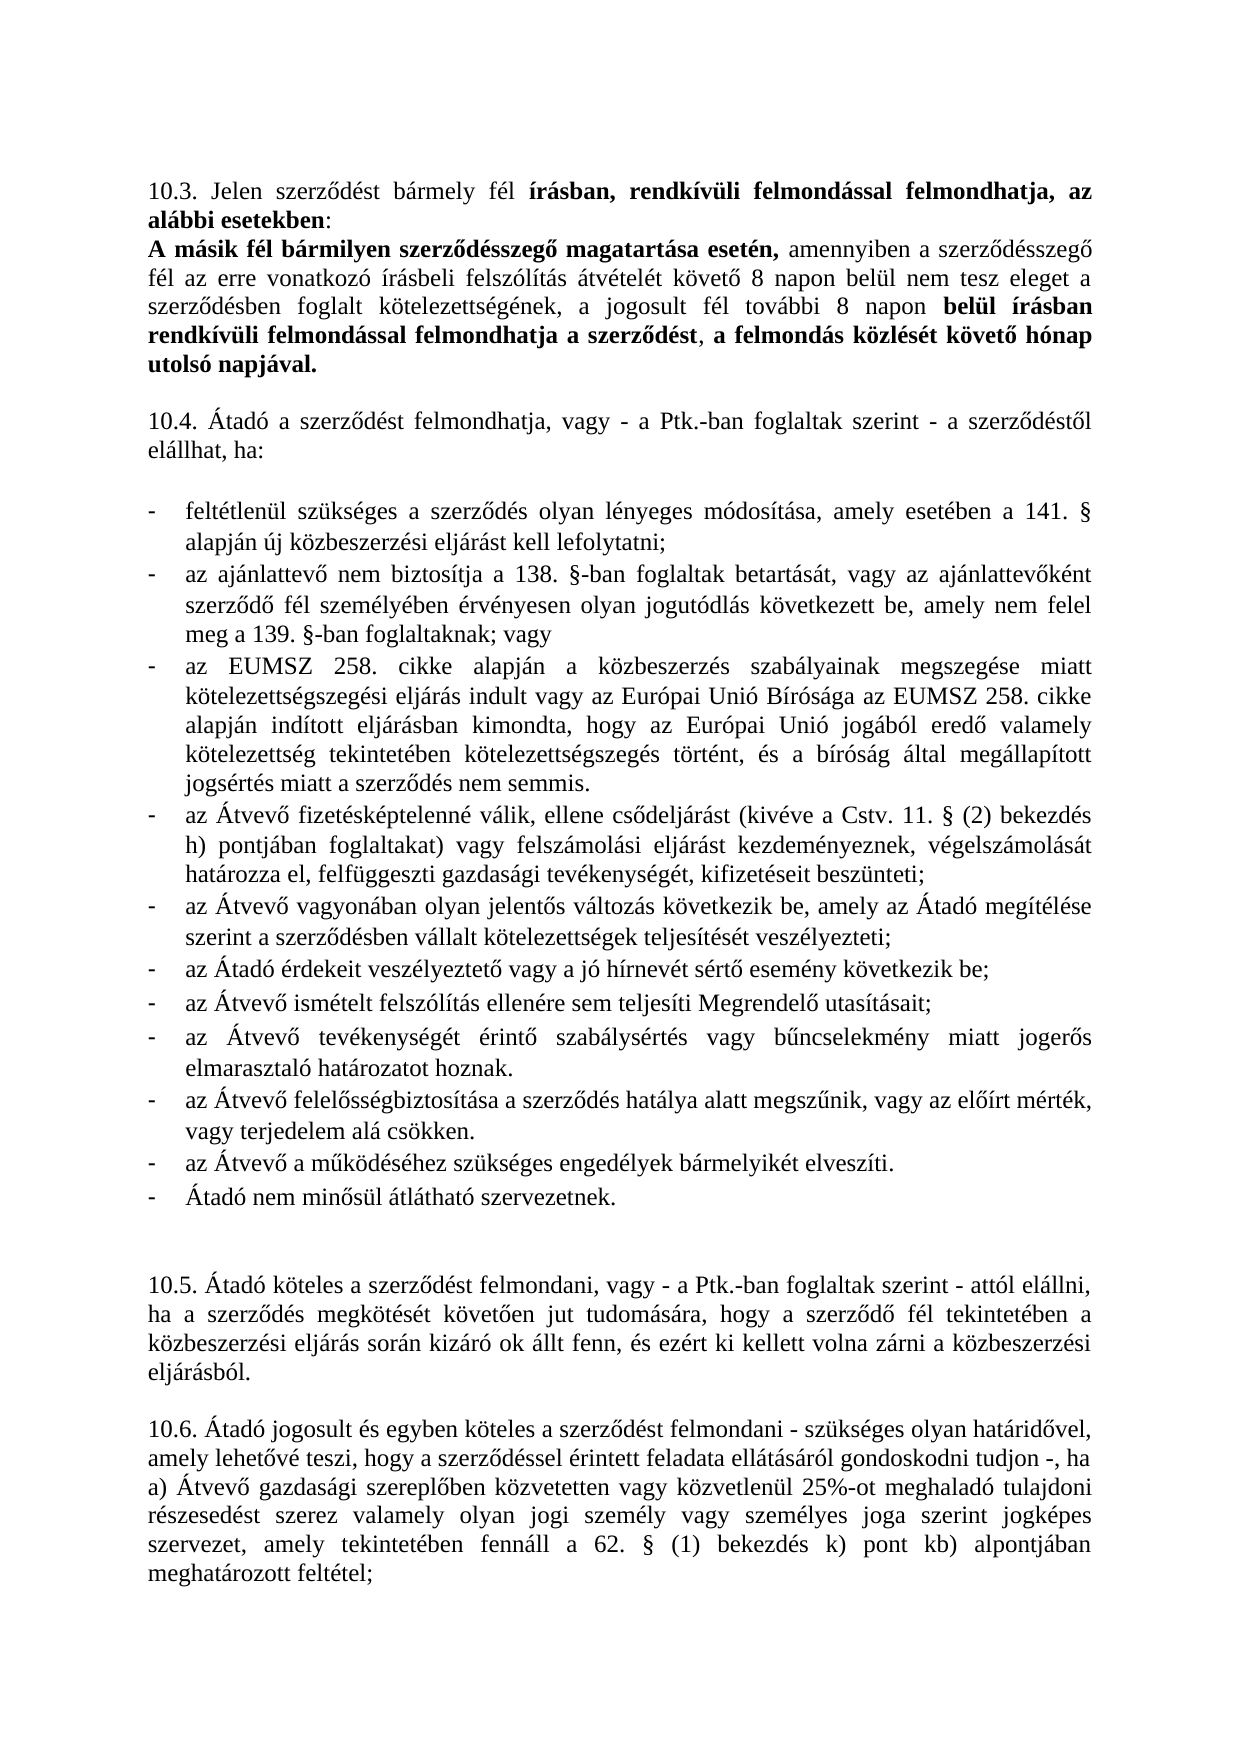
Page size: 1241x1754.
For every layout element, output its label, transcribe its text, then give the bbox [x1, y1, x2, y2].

list Átadó nem minősül átlátható szervezetnek. [148, 1179, 1093, 1213]
list feltétlenül szükséges a szerződés olyan lényeges módosítása, amely esetében a 141. § alapján új közbeszerzési eljárást kell lefolytatni; [148, 493, 1093, 556]
list az Átvevő fizetésképtelenné válik, ellene csődeljárást (kivéve a Cstv. 11. § (2) bekezdés h) pontjában foglaltakat) vagy felszámolási eljárást kezdeményeznek, végelszámolását határozza el, felfüggeszti gazdasági tevékenységét, kifizetéseit beszünteti; [148, 796, 1093, 888]
text 10.3. Jelen szerződést bármely fél írásban, rendkívüli felmondással felmondhatja, az alábbi esetekben: [148, 176, 1093, 234]
text a) Átvevő gazdasági szereplőben közvetetten vagy közvetlenül 25%-ot meghaladó tulajdoni részesedést szerez valamely olyan jogi személy vagy személyes joga szerint jogképes szervezet, amely tekintetében fennáll a 62. § (1) bekezdés k) pont kb) alpontjában meghatározott feltétel; [148, 1472, 1093, 1587]
text 10.4. Átadó a szerződést felmondhatja, vagy - a Ptk.-ban foglaltak szerint - a szerződéstől elállhat, ha: [148, 406, 1093, 464]
list az Átvevő tevékenységét érintő szabálysértés vagy bűncselekmény miatt jogerős elmarasztaló határozatot hoznak. [148, 1019, 1093, 1082]
list az Átvevő ismételt felszólítás ellenére sem teljesíti Megrendelő utasításait; [148, 985, 1093, 1019]
text A másik fél bármilyen szerződésszegő magatartása esetén, amennyiben a szerződésszegő fél az erre vonatkozó írásbeli felszólítás átvételét követő 8 napon belül nem tesz eleget a szerződésben foglalt kötelezettségének, a jogosult fél további 8 napon belül írásban rendkívüli felmondással felmondhatja a szerződést, a felmondás közlését követő hónap utolsó napjával. [148, 234, 1093, 378]
list az Átvevő vagyonában olyan jelentős változás következik be, amely az Átadó megítélése szerint a szerződésben vállalt kötelezettségek teljesítését veszélyezteti; [148, 888, 1093, 951]
list az Átvevő felelősségbiztosítása a szerződés hatálya alatt megszűnik, vagy az előírt mérték, vagy terjedelem alá csökken. [148, 1082, 1093, 1144]
list az Átadó érdekeit veszélyeztető vagy a jó hírnevét sértő esemény következik be; [148, 951, 1093, 985]
text 10.6. Átadó jogosult és egyben köteles a szerződést felmondani - szükséges olyan határidővel, amely lehetővé teszi, hogy a szerződéssel érintett feladata ellátásáról gondoskodni tudjon -, ha [148, 1414, 1093, 1472]
list az Átvevő a működéséhez szükséges engedélyek bármelyikét elveszíti. [148, 1144, 1093, 1179]
list az ajánlattevő nem biztosítja a 138. §-ban foglaltak betartását, vagy az ajánlattevőként szerződő fél személyében érvényesen olyan jogutódlás következett be, amely nem felel meg a 139. §-ban foglaltaknak; vagy [148, 556, 1093, 647]
list az EUMSZ 258. cikke alapján a közbeszerzés szabályainak megszegése miatt kötelezettségszegési eljárás indult vagy az Európai Unió Bírósága az EUMSZ 258. cikke alapján indított eljárásban kimondta, hogy az Európai Unió jogából eredő valamely kötelezettség tekintetében kötelezettségszegés történt, és a bíróság által megállapított jogsértés miatt a szerződés nem semmis. [148, 647, 1093, 796]
text 10.5. Átadó köteles a szerződést felmondani, vagy - a Ptk.-ban foglaltak szerint - attól elállni, ha a szerződés megkötését követően jut tudomására, hogy a szerződő fél tekintetében a közbeszerzési eljárás során kizáró ok állt fenn, és ezért ki kellett volna zárni a közbeszerzési eljárásból. [148, 1271, 1093, 1386]
